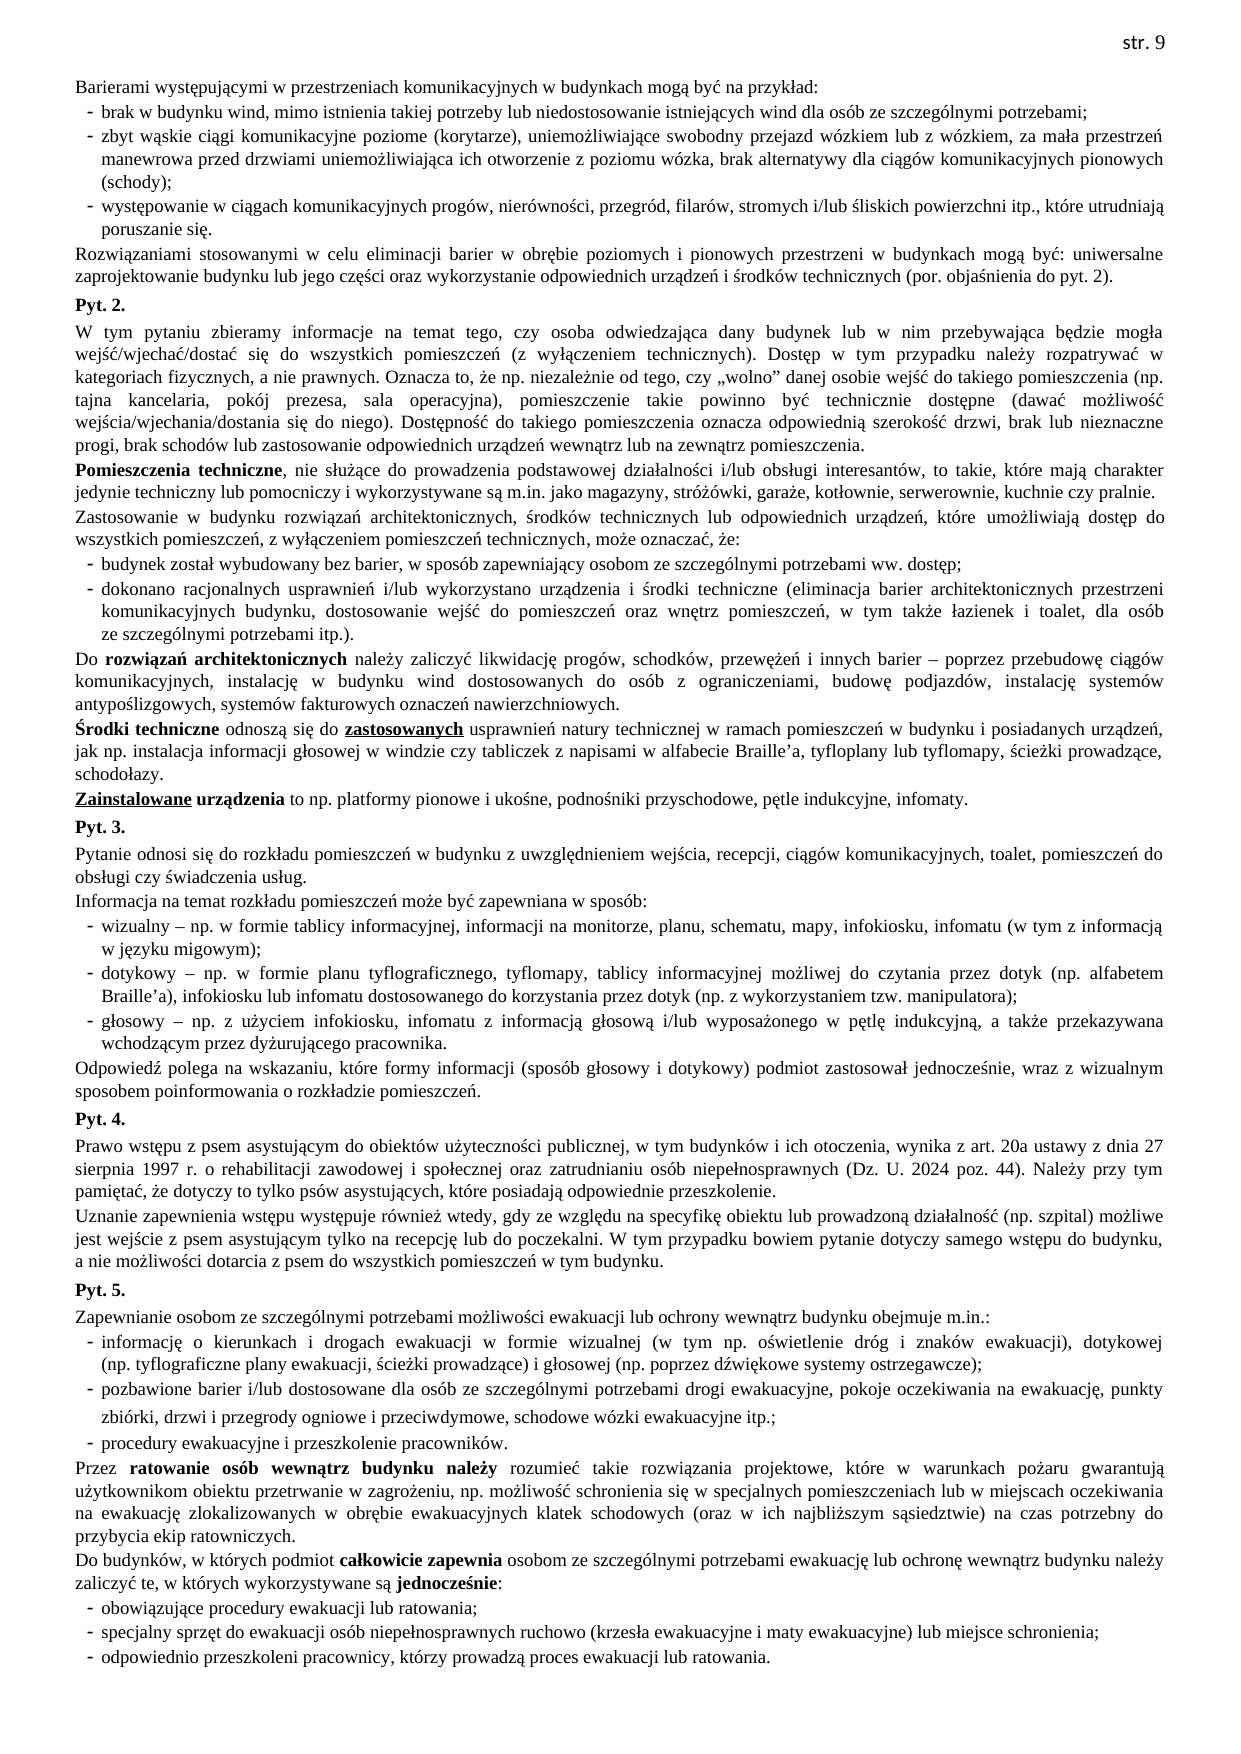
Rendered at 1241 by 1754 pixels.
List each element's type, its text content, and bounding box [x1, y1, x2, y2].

text Pomieszczenia techniczne, nie służące do prowadzenia podstawowej działalności i/lub obsługi interesantów, to takie, które mają charakter jedynie techniczny lub pomocniczy i wykorzystywane są m.in. jako magazyny, stróżówki, garaże, kotłownie, serwerownie, kuchnie czy pralnie. [75, 458, 1165, 503]
text Barierami występującymi w przestrzeniach komunikacyjnych w budynkach mogą być na przykład: [75, 76, 1165, 97]
text Rozwiązaniami stosowanymi w celu eliminacji barier w obrębie poziomych i pionowych przestrzeni w budynkach mogą być: uniwersalne zaprojektowanie budynku lub jego części oraz wykorzystanie odpowiednich urządzeń i środków technicznych (por. objaśnienia do pyt. 2). [75, 242, 1165, 287]
list wizualny – np. w formie tablicy informacyjnej, informacji na monitorze, planu, schematu, mapy, infokiosku, infomatu (w tym z informacją w języku migowym); [87, 915, 1165, 959]
text Środki techniczne odnoszą się do zastosowanych usprawnień natury technicznej w ramach pomieszczeń w budynku i posiadanych urządzeń, jak np. instalacja informacji głosowej w windzie czy tabliczek z napisami w alfabecie Braille’a, tyfloplany lub tyflomapy, ścieżki prowadzące, schodołazy. [75, 717, 1165, 784]
text Do rozwiązań architektonicznych należy zaliczyć likwidację progów, schodków, przewężeń i innych barier – poprzez przebudowę ciągów komunikacyjnych, instalację w budynku wind dostosowanych do osób z ograniczeniami, budowę podjazdów, instalację systemów antypoślizgowych, systemów fakturowych oznaczeń nawierzchniowych. [75, 648, 1165, 714]
list dokonano racjonalnych usprawnień i/lub wykorzystano urządzenia i środki techniczne (eliminacja barier architektonicznych przestrzeni komunikacyjnych budynku, dostosowanie wejść do pomieszczeń oraz wnętrz pomieszczeń, w tym także łazienek i toalet, dla osób ze szczególnymi potrzebami itp.). [87, 578, 1165, 644]
text Zapewnianie osobom ze szczególnymi potrzebami możliwości ewakuacji lub ochrony wewnątrz budynku obejmuje m.in.: [75, 1306, 1165, 1327]
text Informacja na temat rozkładu pomieszczeń może być zapewniana w sposób: [75, 890, 1165, 912]
list odpowiednio przeszkoleni pracownicy, którzy prowadzą proces ewakuacji lub ratowania. [87, 1646, 1165, 1668]
list zbyt wąskie ciągi komunikacyjne poziome (korytarze), uniemożliwiające swobodny przejazd wózkiem lub z wózkiem, za mała przestrzeń manewrowa przed drzwiami uniemożliwiająca ich otworzenie z poziomu wózka, brak alternatywy dla ciągów komunikacyjnych pionowych (schody); [87, 125, 1165, 192]
text Pyt. 2. [75, 294, 1165, 316]
list występowanie w ciągach komunikacyjnych progów, nierówności, przegród, filarów, stromych i/lub śliskich powierzchni itp., które utrudniają poruszanie się. [87, 195, 1165, 239]
text Zastosowanie w budynku rozwiązań architektonicznych, środków technicznych lub odpowiednich urządzeń, które umożliwiają dostęp do wszystkich pomieszczeń, z wyłączeniem pomieszczeń technicznych, może oznaczać, że: [75, 506, 1165, 550]
text Uznanie zapewnienia wstępu występuje również wtedy, gdy ze względu na specyfikę obiektu lub prowadzoną działalność (np. szpital) możliwe jest wejście z psem asystującym tylko na recepcję lub do poczekalni. W tym przypadku bowiem pytanie dotyczy samego wstępu do budynku, a nie możliwości dotarcia z psem do wszystkich pomieszczeń w tym budynku. [75, 1205, 1165, 1272]
list informację o kierunkach i drogach ewakuacji w formie wizualnej (w tym np. oświetlenie dróg i znaków ewakuacji), dotykowej (np. tyflograficzne plany ewakuacji, ścieżki prowadzące) i głosowej (np. poprzez dźwiękowe systemy ostrzegawcze); [87, 1331, 1165, 1375]
text Pyt. 4. [75, 1108, 1165, 1130]
text W tym pytaniu zbieramy informacje na temat tego, czy osoba odwiedzająca dany budynek lub w nim przebywająca będzie mogła wejść/wjechać/dostać się do wszystkich pomieszczeń (z wyłączeniem technicznych). Dostęp w tym przypadku należy rozpatrywać w kategoriach fizycznych, a nie prawnych. Oznacza to, że np. niezależnie od tego, czy „wolno” danej osobie wejść do takiego pomieszczenia (np. tajna kancelaria, pokój prezesa, sala operacyjna), pomieszczenie takie powinno być technicznie dostępne (dawać możliwość wejścia/wjechania/dostania się do niego). Dostępność do takiego pomieszczenia oznacza odpowiednią szerokość drzwi, brak lub nieznaczne progi, brak schodów lub zastosowanie odpowiednich urządzeń wewnątrz lub na zewnątrz pomieszczenia. [75, 321, 1165, 455]
text Zainstalowane urządzenia to np. platformy pionowe i ukośne, podnośniki przyschodowe, pętle indukcyjne, infomaty. [75, 787, 1165, 809]
list dotykowy – np. w formie planu tyflograficznego, tyflomapy, tablicy informacyjnej możliwej do czytania przez dotyk (np. alfabetem Braille’a), infokiosku lub infomatu dostosowanego do korzystania przez dotyk (np. z wykorzystaniem tzw. manipulatora); [87, 962, 1165, 1006]
list obowiązujące procedury ewakuacji lub ratowania; [87, 1597, 1165, 1618]
list procedury ewakuacyjne i przeszkolenie pracowników. [87, 1432, 1165, 1454]
text Odpowiedź polega na wskazaniu, które formy informacji (sposób głosowy i dotykowy) podmiot zastosował jednocześnie, wraz z wizualnym sposobem poinformowania o rozkładzie pomieszczeń. [75, 1057, 1165, 1101]
text Przez ratowanie osób wewnątrz budynku należy rozumieć takie rozwiązania projektowe, które w warunkach pożaru gwarantują użytkownikom obiektu przetrwanie w zagrożeniu, np. możliwość schronienia się w specjalnych pomieszczeniach lub w miejscach oczekiwania na ewakuację zlokalizowanych w obrębie ewakuacyjnych klatek schodowych (oraz w ich najbliższym sąsiedztwie) na czas potrzebny do przybycia ekip ratowniczych. [75, 1457, 1165, 1546]
text Pytanie odnosi się do rozkładu pomieszczeń w budynku z uwzględnieniem wejścia, recepcji, ciągów komunikacyjnych, toalet, pomieszczeń do obsługi czy świadczenia usług. [75, 843, 1165, 887]
list pozbawione barier i/lub dostosowane dla osób ze szczególnymi potrzebami drogi ewakuacyjne, pokoje oczekiwania na ewakuację, punkty zbiórki, drzwi i przegrody ogniowe i przeciwdymowe, schodowe wózki ewakuacyjne itp.; [87, 1378, 1165, 1429]
text Do budynków, w których podmiot całkowicie zapewnia osobom ze szczególnymi potrzebami ewakuację lub ochronę wewnątrz budynku należy zaliczyć te, w których wykorzystywane są jednocześnie: [75, 1549, 1165, 1593]
text Prawo wstępu z psem asystującym do obiektów użyteczności publicznej, w tym budynków i ich otoczenia, wynika z art. 20a ustawy z dnia 27 sierpnia 1997 r. o rehabilitacji zawodowej i społecznej oraz zatrudnianiu osób niepełnosprawnych (Dz. U. 2024 poz. 44). Należy przy tym pamiętać, że dotyczy to tylko psów asystujących, które posiadają odpowiednie przeszkolenie. [75, 1135, 1165, 1202]
list specjalny sprzęt do ewakuacji osób niepełnosprawnych ruchowo (krzesła ewakuacyjne i maty ewakuacyjne) lub miejsce schronienia; [87, 1621, 1165, 1643]
text Pyt. 3. [75, 816, 1165, 838]
list brak w budynku wind, mimo istnienia takiej potrzeby lub niedostosowanie istniejących wind dla osób ze szczególnymi potrzebami; [87, 101, 1165, 122]
list głosowy – np. z użyciem infokiosku, infomatu z informacją głosową i/lub wyposażonego w pętlę indukcyjną, a także przekazywana wchodzącym przez dyżurującego pracownika. [87, 1009, 1165, 1054]
list budynek został wybudowany bez barier, w sposób zapewniający osobom ze szczególnymi potrzebami ww. dostęp; [87, 553, 1165, 574]
text Pyt. 5. [75, 1279, 1165, 1301]
